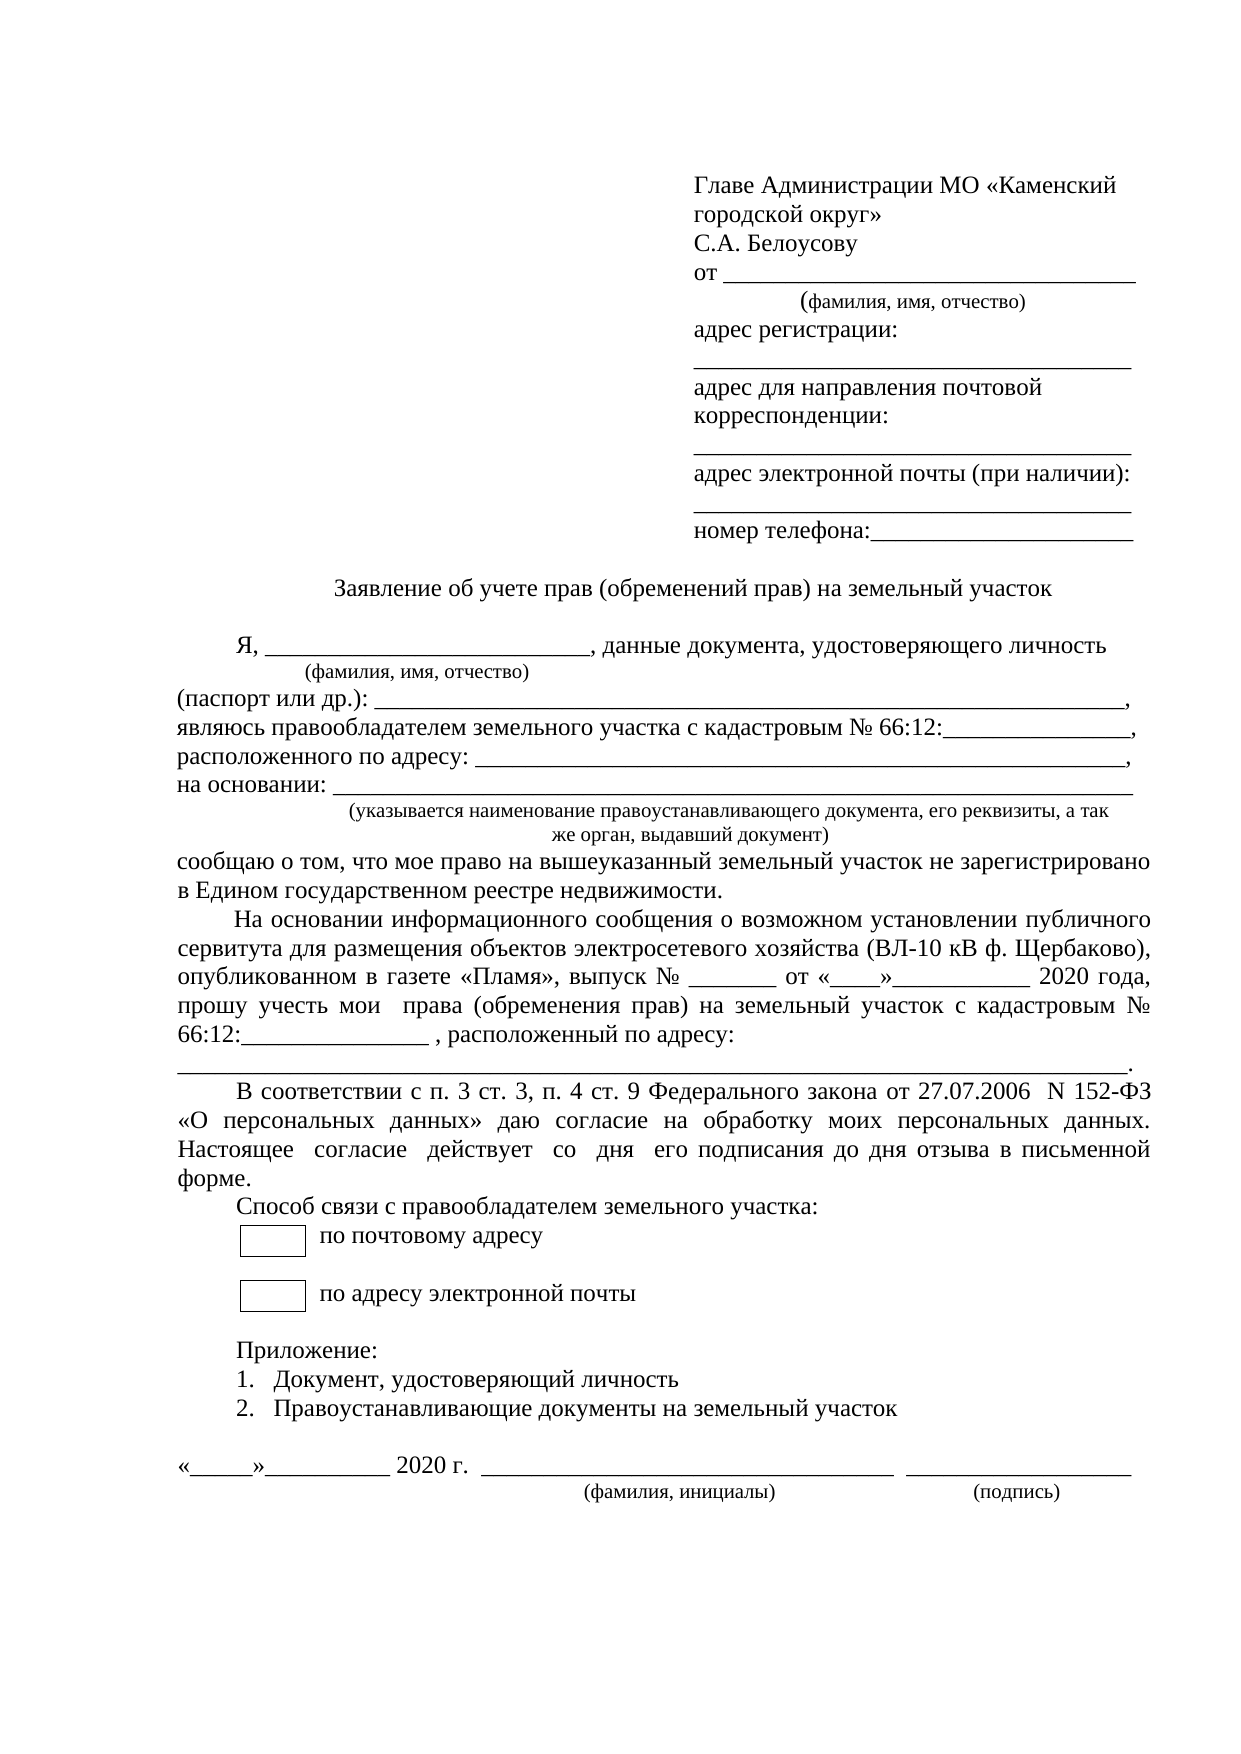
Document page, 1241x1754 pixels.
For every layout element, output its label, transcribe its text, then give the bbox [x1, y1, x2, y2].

text на основании: ________________________________________________________________ [177, 769, 1152, 798]
text На основании информационного сообщения о возможном установлении публичного сервитута для размещения объектов электросетевого хозяйства (ВЛ-10 кВ ф. Щербаково), опубликованном в газете «Пламя», выпуск № _______ от «____»___________ 2020 года, прошу учесть мои права (обременения прав) на земельный участок с кадастровым № 66:12:_______________ , расположенный по адресу: [177, 904, 1152, 1048]
text Я, __________________________, данные документа, удостоверяющего личность [177, 631, 1152, 659]
text (паспорт или др.): ____________________________________________________________, [177, 683, 1152, 712]
text С.А. Белоусову [177, 228, 1152, 257]
text от _________________________________ [177, 257, 1152, 286]
text (фамилия, имя, отчество) [177, 659, 1152, 683]
list «_____»__________ 2020 г. _________________________________ __________________ [177, 1450, 1152, 1479]
text сообщаю о том, что мое право на вышеуказанный земельный участок не зарегистрировано в Едином государственном реестре недвижимости. [177, 846, 1152, 904]
text по почтовому адресу [177, 1220, 1152, 1249]
text (фамилия, имя, отчество) [177, 286, 1152, 314]
text по адресу электронной почты [177, 1278, 1152, 1306]
text ___________________________________ [177, 487, 1152, 516]
list (фамилия, инициалы) (подпись) [177, 1479, 1152, 1503]
text Главе Администрации МО «Каменский [177, 171, 1152, 199]
text номер телефона:_____________________ [177, 516, 1152, 544]
text адрес электронной почты (при наличии): [177, 458, 1152, 487]
text ___________________________________ [177, 343, 1152, 372]
text Способ связи с правообладателем земельного участка: [177, 1191, 1152, 1220]
text корреспонденции: [177, 401, 1152, 429]
text ____________________________________________________________________________. [177, 1048, 1152, 1076]
text городской округ» [177, 199, 1152, 228]
text адрес для направления почтовой [177, 372, 1152, 401]
text являюсь правообладателем земельного участка с кадастровым № 66:12:_______________, [177, 712, 1152, 741]
text расположенного по адресу: ____________________________________________________, [177, 741, 1152, 769]
text адрес регистрации: [177, 314, 1152, 343]
text Заявление об учете прав (обременений прав) на земельный участок [177, 573, 1152, 602]
subtitle В соответствии с п. 3 ст. 3, п. 4 ст. 9 Федерального закона от 27.07.2006 N 152-ФЗ «О персональных данных» даю согласие на обработку моих персональных данных. Настоящее согласие действует со дня его подписания до дня отзыва в письменной форме. [177, 1076, 1152, 1191]
text же орган, выдавший документ) [177, 822, 1152, 846]
text Приложение: [177, 1335, 1152, 1364]
list Документ, удостоверяющий личность [236, 1364, 1152, 1393]
text ___________________________________ [177, 429, 1152, 458]
text (указывается наименование правоустанавливающего документа, его реквизиты, а так [177, 798, 1152, 822]
list Правоустанавливающие документы на земельный участок [236, 1393, 1152, 1421]
